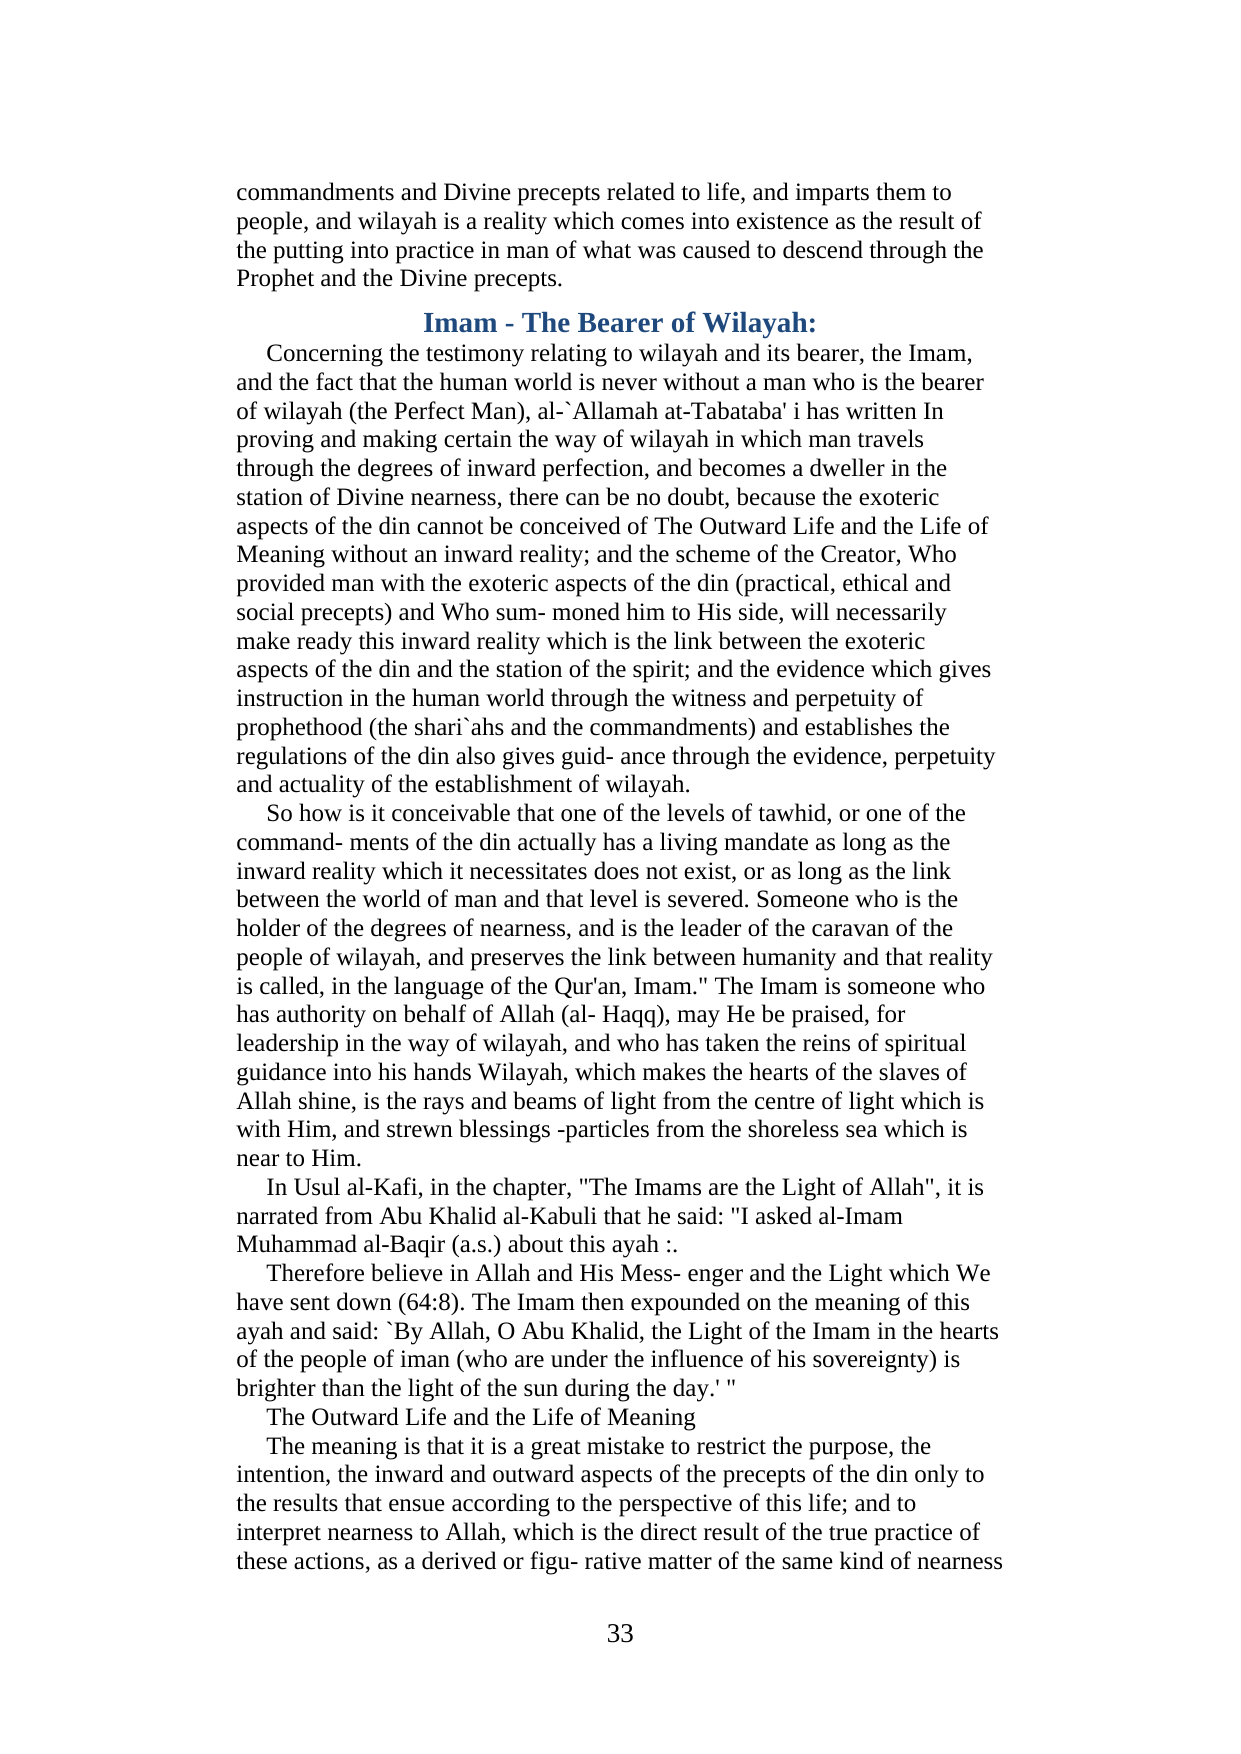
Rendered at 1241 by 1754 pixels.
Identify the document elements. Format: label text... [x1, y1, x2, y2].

subtitle Imam - The Bearer of Wilayah: [236, 305, 1004, 338]
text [236, 177, 1004, 292]
text Concerning the testimony relating to wilayah and its bearer, the Imam, and the fact that the human world is never without a man who is the bearer of wilayah (the Perfect Man), al-`Allamah at-Tabataba' i has written In proving and making certain the way of wilayah in which man travels through the degrees of inward perfection, and becomes a dweller in the station of Divine nearness, there can be no doubt, because the exoteric aspects of the din cannot be conceived of The Outward Life and the Life of Meaning without an inward reality; and the scheme of the Creator, Who provided man with the exoteric aspects of the din (practical, ethical and social precepts) and Who sum- moned him to His side, will necessarily make ready this inward reality which is the link between the exoteric aspects of the din and the station of the spirit; and the evidence which gives instruction in the human world through the witness and perpetuity of prophethood (the shari`ahs and the commandments) and establishes the regulations of the din also gives guid- ance through the evidence, perpetuity and actuality of the establishment of wilayah. [236, 338, 1004, 798]
text Therefore believe in Allah and His Mess- enger and the Light which We have sent down (64:8). The Imam then expounded on the meaning of this ayah and said: `By Allah, O Abu Khalid, the Light of the Imam in the hearts of the people of iman (who are under the influence of his sovereignty) is brighter than the light of the sun during the day.' " [236, 1258, 1004, 1402]
text So how is it conceivable that one of the levels of tawhid, or one of the command- ments of the din actually has a living mandate as long as the inward reality which it necessitates does not exist, or as long as the link between the world of man and that level is severed. Someone who is the holder of the degrees of nearness, and is the leader of the caravan of the people of wilayah, and preserves the link between humanity and that reality is called, in the language of the Qur'an, Imam." The Imam is someone who has authority on behalf of Allah (al- Haqq), may He be praised, for leadership in the way of wilayah, and who has taken the reins of spiritual guidance into his hands Wilayah, which makes the hearts of the slaves of Allah shine, is the rays and beams of light from the centre of light which is with Him, and strewn blessings -particles from the shoreless sea which is near to Him. [236, 798, 1004, 1172]
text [236, 1431, 1004, 1574]
text In Usul al-Kafi, in the chapter, "The Imams are the Light of Allah", it is narrated from Abu Khalid al-Kabuli that he said: "I asked al-Imam Muhammad al-Baqir (a.s.) about this ayah :. [236, 1172, 1004, 1258]
text The Outward Life and the Life of Meaning [236, 1402, 1004, 1431]
